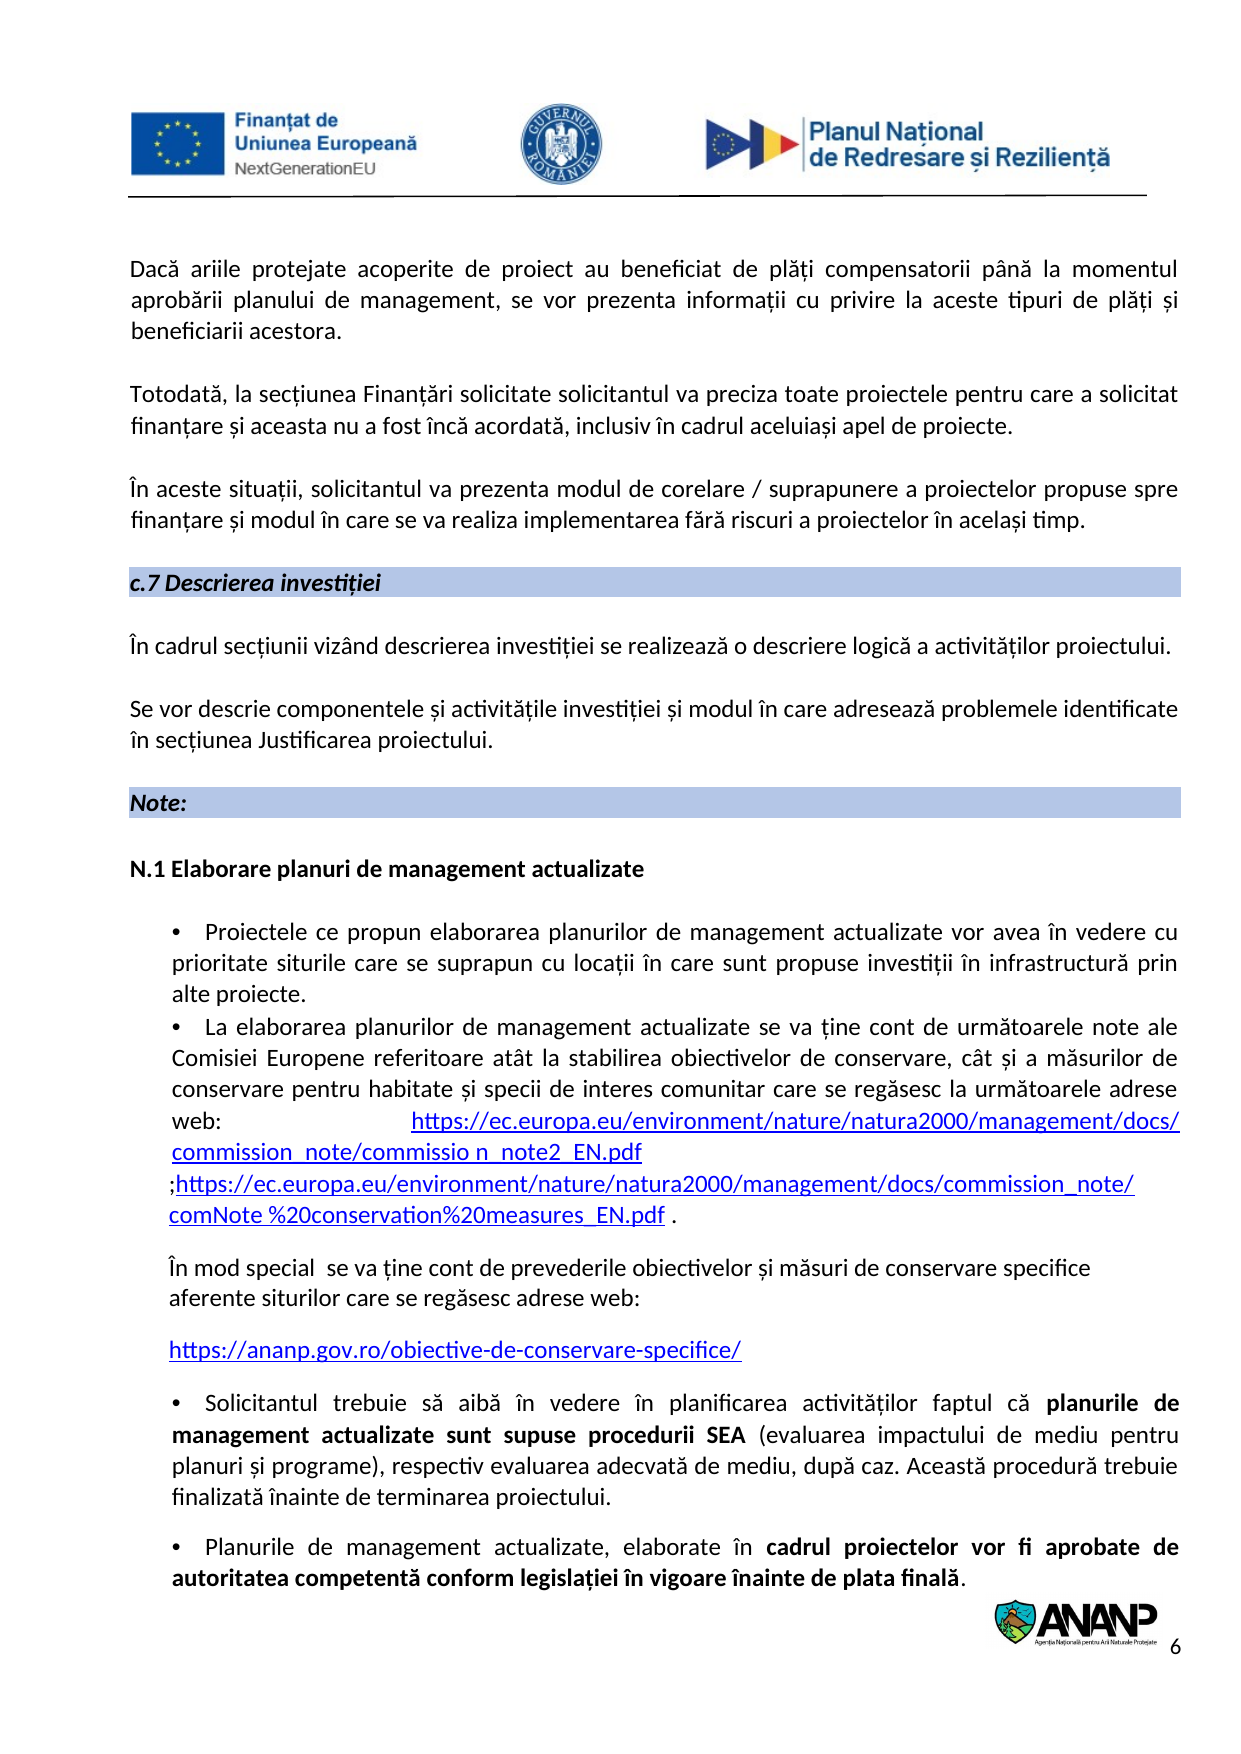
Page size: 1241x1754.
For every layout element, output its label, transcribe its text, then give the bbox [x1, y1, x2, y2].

text Dacă ariile protejate acoperite de proiect au beneficiat de plăți compensatorii până la momentul aprobării planului de management, se vor prezenta informații cu privire la aceste tipuri de plăți și beneficiarii acestora. [129, 253, 1179, 346]
text c.7 Descrierea investiției [129, 567, 1181, 597]
text În aceste situații, solicitantul va prezenta modul de corelare / suprapunere a proiectelor propuse spre finanțare și modul în care se va realiza implementarea fără riscuri a proiectelor în același timp. [129, 473, 1179, 534]
text În cadrul secțiunii vizând descrierea investiției se realizează o descriere logică a activităților proiectului. [129, 630, 1179, 660]
text Note: [129, 787, 1181, 818]
list Proiectele ce propun elaborarea planurilor de management actualizate vor avea în vedere cu prioritate siturile care se suprapun cu locații în care sunt propuse investiții în infrastructură prin alte proiecte. [172, 916, 1179, 1009]
text În mod special se va ține cont de prevederile obiectivelor și măsuri de conservare specifice aferente siturilor care se regăsesc adrese web: [169, 1252, 1181, 1312]
list Solicitantul trebuie să aibă în vedere în planificarea activităților faptul că planurile de management actualizate sunt supuse procedurii SEA (evaluarea impactului de mediu pentru planuri și programe), respectiv evaluarea adecvată de mediu, după caz. Această procedură trebuie finalizată înainte de terminarea proiectului. [172, 1387, 1179, 1512]
list La elaborarea planurilor de management actualizate se va ține cont de următoarele note ale Comisiei Europene referitoare atât la stabilirea obiectivelor de conservare, cât și a măsurilor de conservare pentru habitate și specii de interes comunitar care se regăsesc la următoarele adrese web: https://ec.europa.eu/environment/nature/natura2000/management/docs/commission_note/commissio n_note2_EN.pdf [172, 1011, 1179, 1167]
picture [984, 1592, 1163, 1649]
text https://ananp.gov.ro/obiective-de-conservare-specifice/ [169, 1335, 1181, 1365]
picture [131, 103, 1110, 185]
text ;https://ec.europa.eu/environment/nature/natura2000/management/docs/commission_note/comNote %20conservation%20measures_EN.pdf . [169, 1169, 1181, 1229]
text N.1 Elaborare planuri de management actualizate [129, 853, 1179, 883]
text Totodată, la secțiunea Finanțări solicitate solicitantul va preciza toate proiectele pentru care a solicitat finanțare și aceasta nu a fost încă acordată, inclusiv în cadrul aceluiași apel de proiecte. [129, 379, 1179, 441]
text Se vor descrie componentele și activitățile investiției și modul în care adresează problemele identificate în secțiunea Justificarea proiectului. [129, 693, 1179, 755]
